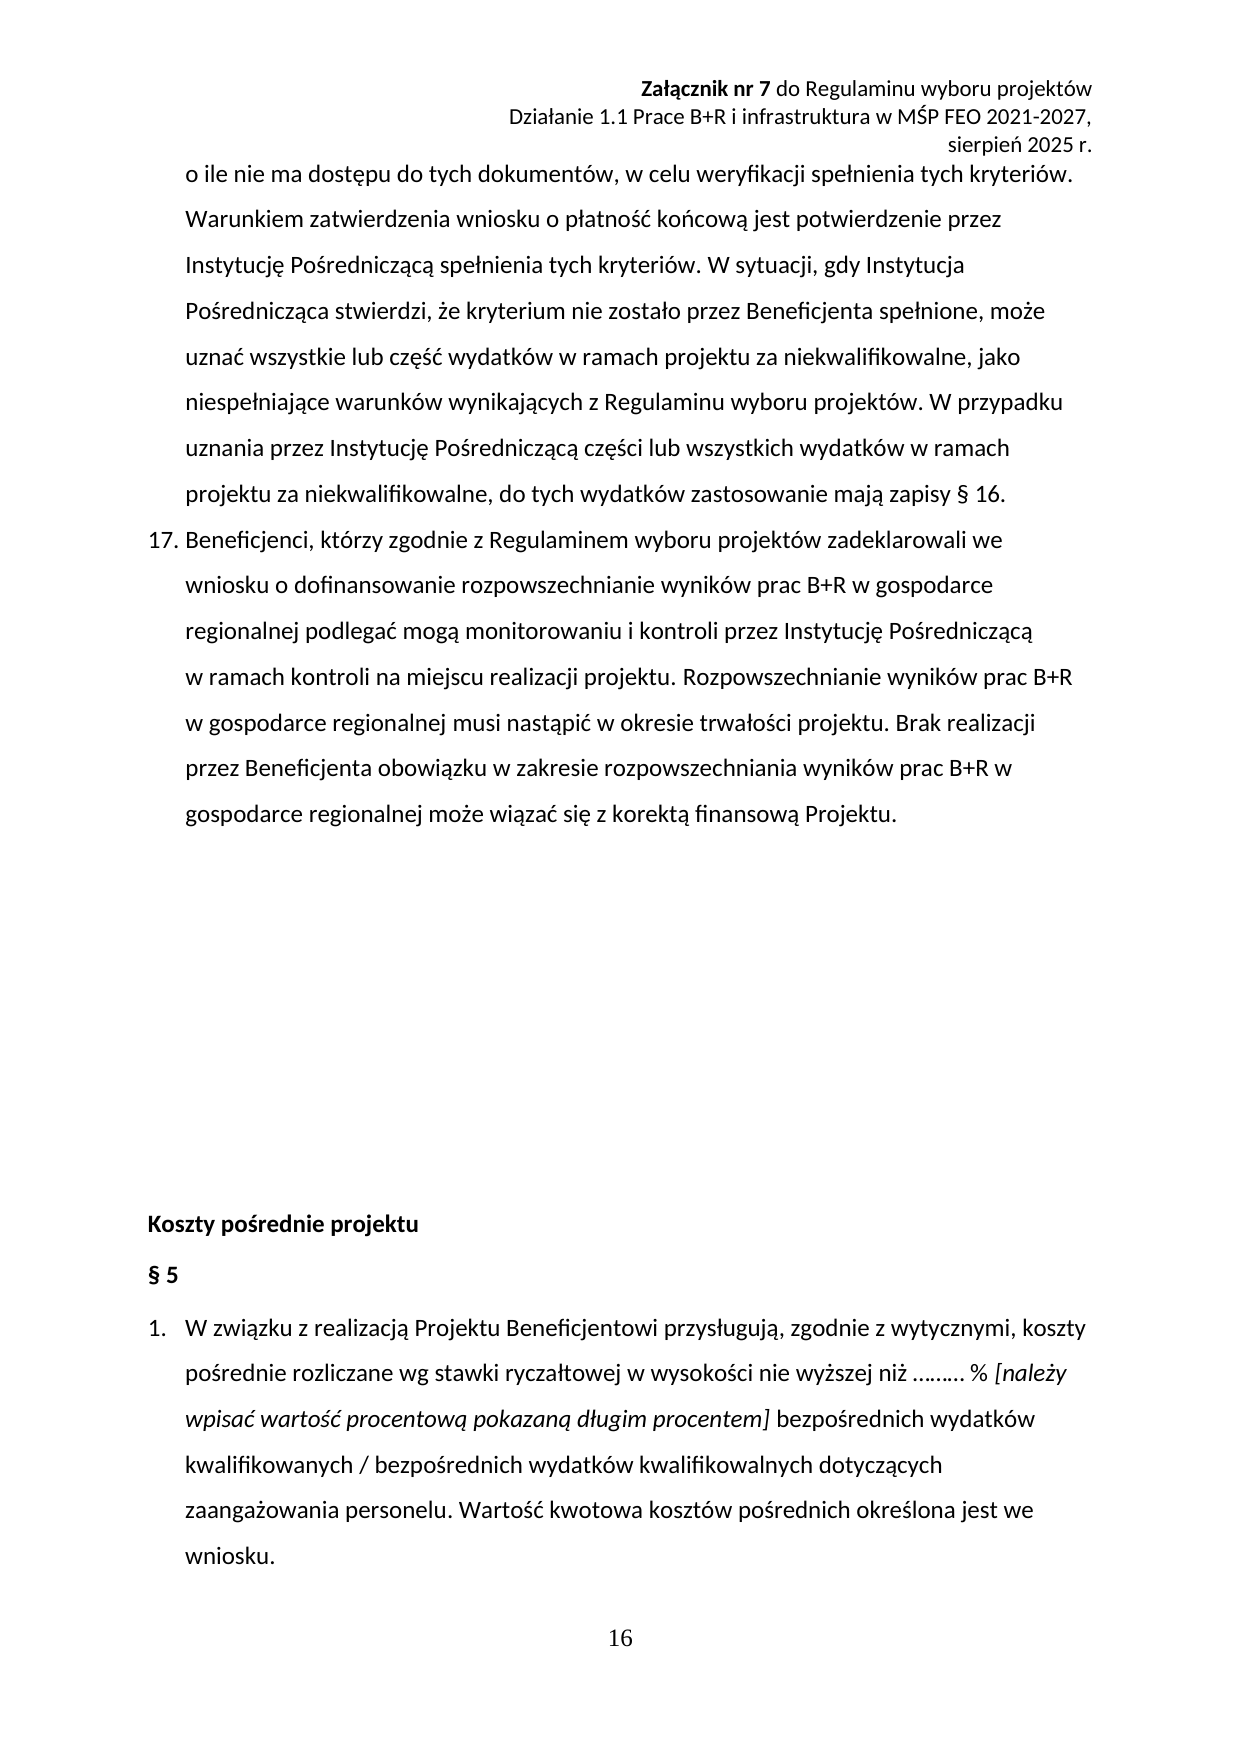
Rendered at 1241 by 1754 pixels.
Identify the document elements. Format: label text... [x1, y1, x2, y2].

text § 5 [148, 1260, 1092, 1290]
text Koszty pośrednie projektu [148, 1208, 1092, 1238]
list Beneficjenci, którzy zgodnie z Regulaminem wyboru projektów zadeklarowali we wniosku o dofinansowanie rozpowszechnianie wyników prac B+R w gospodarce regionalnej podlegać mogą monitorowaniu i kontroli przez Instytucję Pośredniczącą w ramach kontroli na miejscu realizacji projektu. Rozpowszechnianie wyników prac B+R w gospodarce regionalnej musi nastąpić w okresie trwałości projektu. Brak realizacji przez Beneficjenta obowiązku w zakresie rozpowszechniania wyników prac B+R w gospodarce regionalnej może wiązać się z korektą finansową Projektu. [148, 524, 1092, 829]
list W związku z realizacją Projektu Beneficjentowi przysługują, zgodnie z wytycznymi, koszty pośrednie rozliczane wg stawki ryczałtowej w wysokości nie wyższej niż ……… % [należy wpisać wartość procentową pokazaną długim procentem] bezpośrednich wydatków kwalifikowanych / bezpośrednich wydatków kwalifikowalnych dotyczących zaangażowania personelu. Wartość kwotowa kosztów pośrednich określona jest we wniosku. [148, 1312, 1092, 1571]
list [148, 158, 1092, 508]
